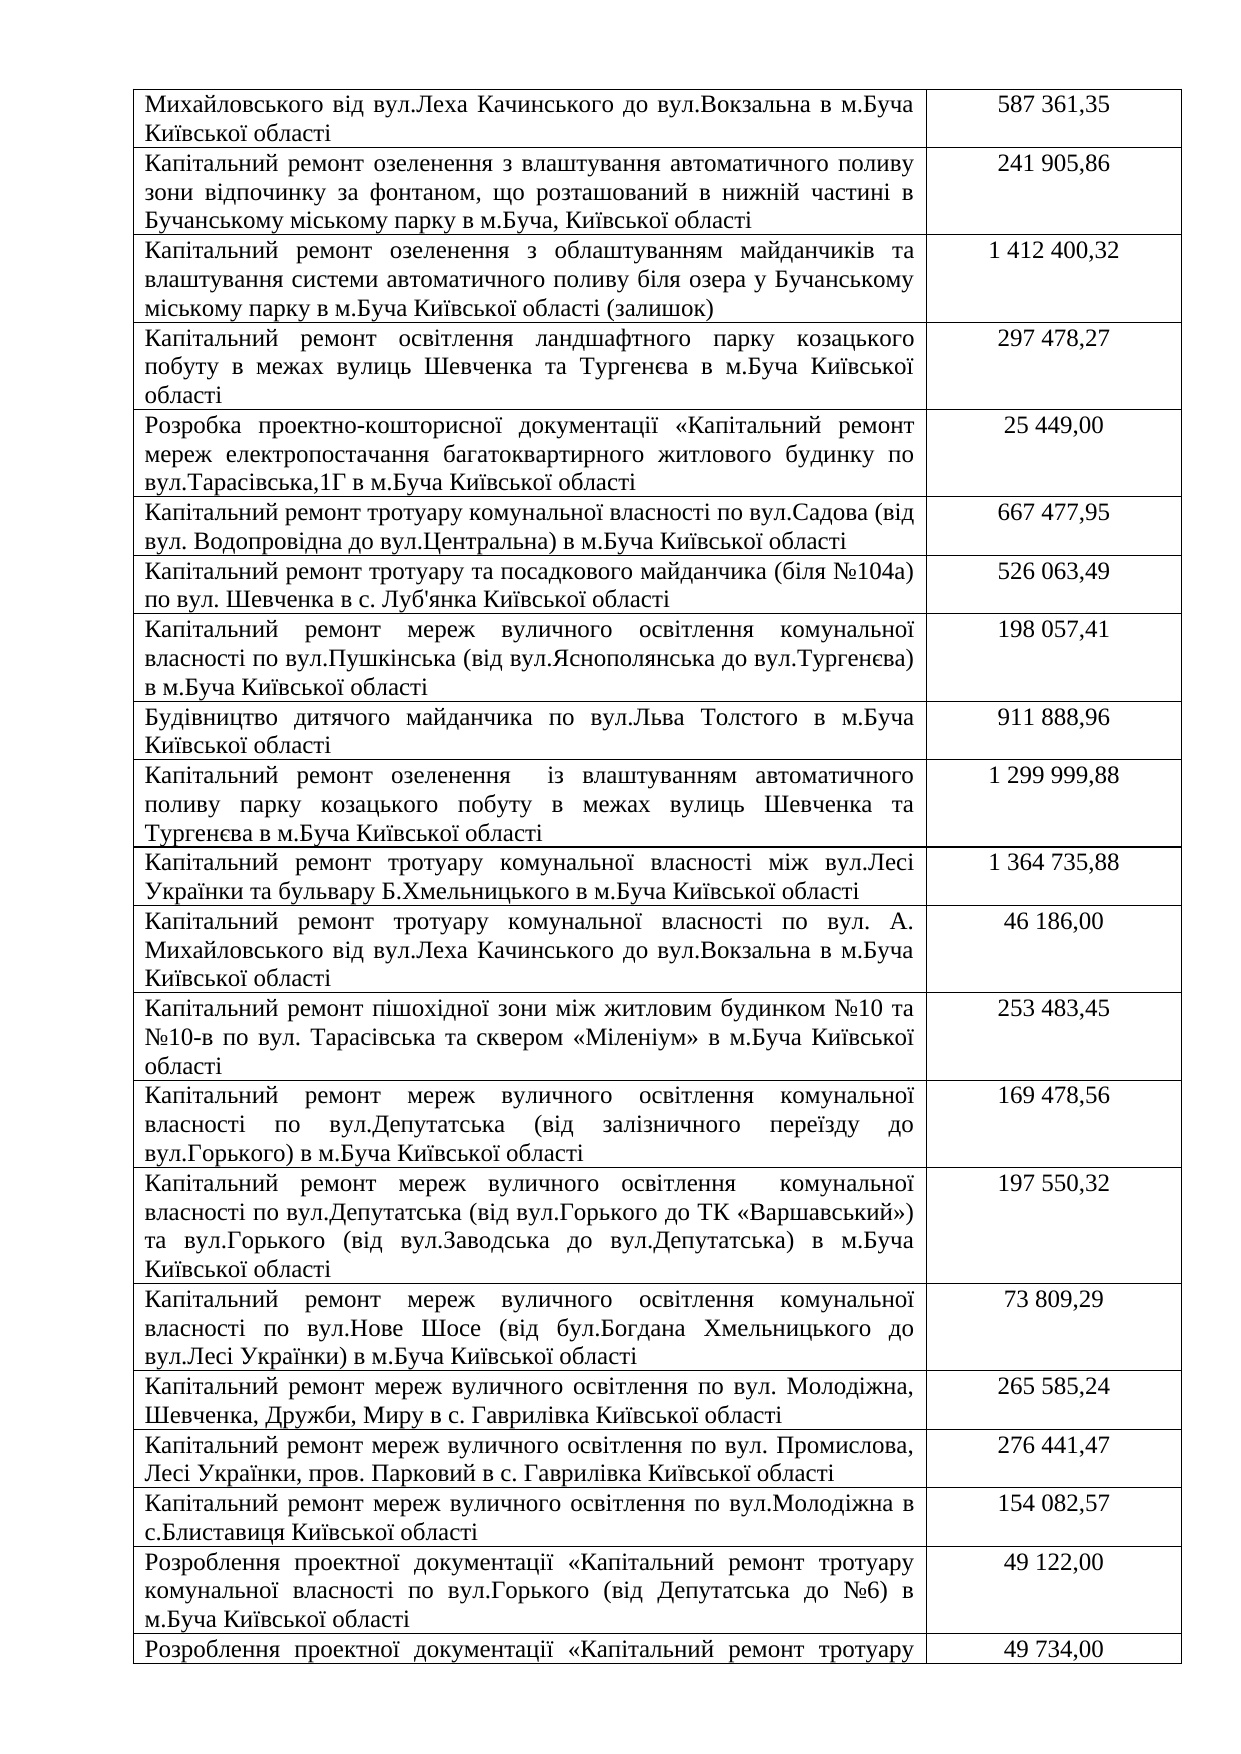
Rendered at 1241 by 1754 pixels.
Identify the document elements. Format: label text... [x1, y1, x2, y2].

table_cell 1 412 400,32 [927, 235, 1181, 322]
table_cell 667 477,95 [927, 497, 1181, 555]
table_cell Капітальний ремонт тротуару комунальної власності по вул. А. Михайловського від вул.Леха Качинського до вул.Вокзальна в м.Буча Київської області [134, 906, 926, 992]
table_cell 197 550,32 [927, 1168, 1181, 1283]
table_cell Капітальний ремонт мереж вуличного освітлення комунальної власності по вул.Нове Шосе (від бул.Богдана Хмельницького до вул.Лесі Українки) в м.Буча Київської області [134, 1284, 926, 1370]
table_cell Капітальний ремонт озеленення з облаштуванням майданчиків та влаштування системи автоматичного поливу біля озера у Бучанському міському парку в м.Буча Київської області (залишок) [134, 235, 926, 322]
table_cell 1 299 999,88 [927, 760, 1181, 846]
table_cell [134, 1634, 926, 1663]
table_cell Капітальний ремонт пішохідної зони між житловим будинком №10 та №10-в по вул. Тарасівська та сквером «Міленіум» в м.Буча Київської області [134, 993, 926, 1079]
table_cell Капітальний ремонт мереж вуличного освітлення по вул. Промислова, Лесі Українки, пров. Парковий в с. Гаврилівка Київської області [134, 1430, 926, 1487]
table_cell 241 905,86 [927, 148, 1181, 234]
table_cell Капітальний ремонт мереж вуличного освітлення по вул.Молодіжна в с.Блиставиця Київської області [134, 1488, 926, 1546]
table_cell Капітальний ремонт тротуару комунальної власності між вул.Лесі Українки та бульвару Б.Хмельницького в м.Буча Київської області [134, 848, 926, 905]
table_cell Розробка проектно-кошторисної документації «Капітальний ремонт мереж електропостачання багатоквартирного житлового будинку по вул.Тарасівська,1Г в м.Буча Київської області [134, 410, 926, 496]
table_cell 265 585,24 [927, 1371, 1181, 1429]
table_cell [134, 90, 926, 147]
table_cell Капітальний ремонт мереж вуличного освітлення комунальної власності по вул.Депутатська (від вул.Горького до ТК «Варшавський») та вул.Горького (від вул.Заводська до вул.Депутатська) в м.Буча Київської області [134, 1168, 926, 1283]
table_cell Розроблення проектної документації «Капітальний ремонт тротуару комунальної власності по вул.Горького (від Депутатська до №6) в м.Буча Київської області [134, 1547, 926, 1633]
table_cell Капітальний ремонт мереж вуличного освітлення по вул. Молодіжна, Шевченка, Дружби, Миру в с. Гаврилівка Київської області [134, 1371, 926, 1429]
table_cell 49 734,00 [927, 1634, 1181, 1663]
table_cell 526 063,49 [927, 556, 1181, 613]
table_cell 49 122,00 [927, 1547, 1181, 1633]
table_cell 587 361,35 [927, 90, 1181, 147]
table_cell 25 449,00 [927, 410, 1181, 496]
table_cell 911 888,96 [927, 702, 1181, 759]
table_cell 276 441,47 [927, 1430, 1181, 1487]
table_cell 297 478,27 [927, 323, 1181, 409]
table_cell Капітальний ремонт озеленення із влаштуванням автоматичного поливу парку козацького побуту в межах вулиць Шевченка та Тургенєва в м.Буча Київської області [134, 760, 926, 846]
table_cell Капітальний ремонт мереж вуличного освітлення комунальної власності по вул.Пушкінська (від вул.Яснополянська до вул.Тургенєва) в м.Буча Київської області [134, 614, 926, 701]
table_cell 169 478,56 [927, 1081, 1181, 1167]
table_cell 198 057,41 [927, 614, 1181, 701]
table_cell 46 186,00 [927, 906, 1181, 992]
table_cell 154 082,57 [927, 1488, 1181, 1546]
table_cell Капітальний ремонт озеленення з влаштування автоматичного поливу зони відпочинку за фонтаном, що розташований в нижній частині в Бучанському міському парку в м.Буча, Київської області [134, 148, 926, 234]
table_cell 253 483,45 [927, 993, 1181, 1079]
table_cell Будівництво дитячого майданчика по вул.Льва Толстого в м.Буча Київської області [134, 702, 926, 759]
table_cell Капітальний ремонт освітлення ландшафтного парку козацького побуту в межах вулиць Шевченка та Тургенєва в м.Буча Київської області [134, 323, 926, 409]
table_cell Капітальний ремонт тротуару комунальної власності по вул.Садова (від вул. Водопровідна до вул.Центральна) в м.Буча Київської області [134, 497, 926, 555]
table_cell 73 809,29 [927, 1284, 1181, 1370]
table_cell 1 364 735,88 [927, 848, 1181, 905]
table_cell Капітальний ремонт тротуару та посадкового майданчика (біля №104а) по вул. Шевченка в с. Луб'янка Київської області [134, 556, 926, 613]
table_cell Капітальний ремонт мереж вуличного освітлення комунальної власності по вул.Депутатська (від залізничного переїзду до вул.Горького) в м.Буча Київської області [134, 1081, 926, 1167]
